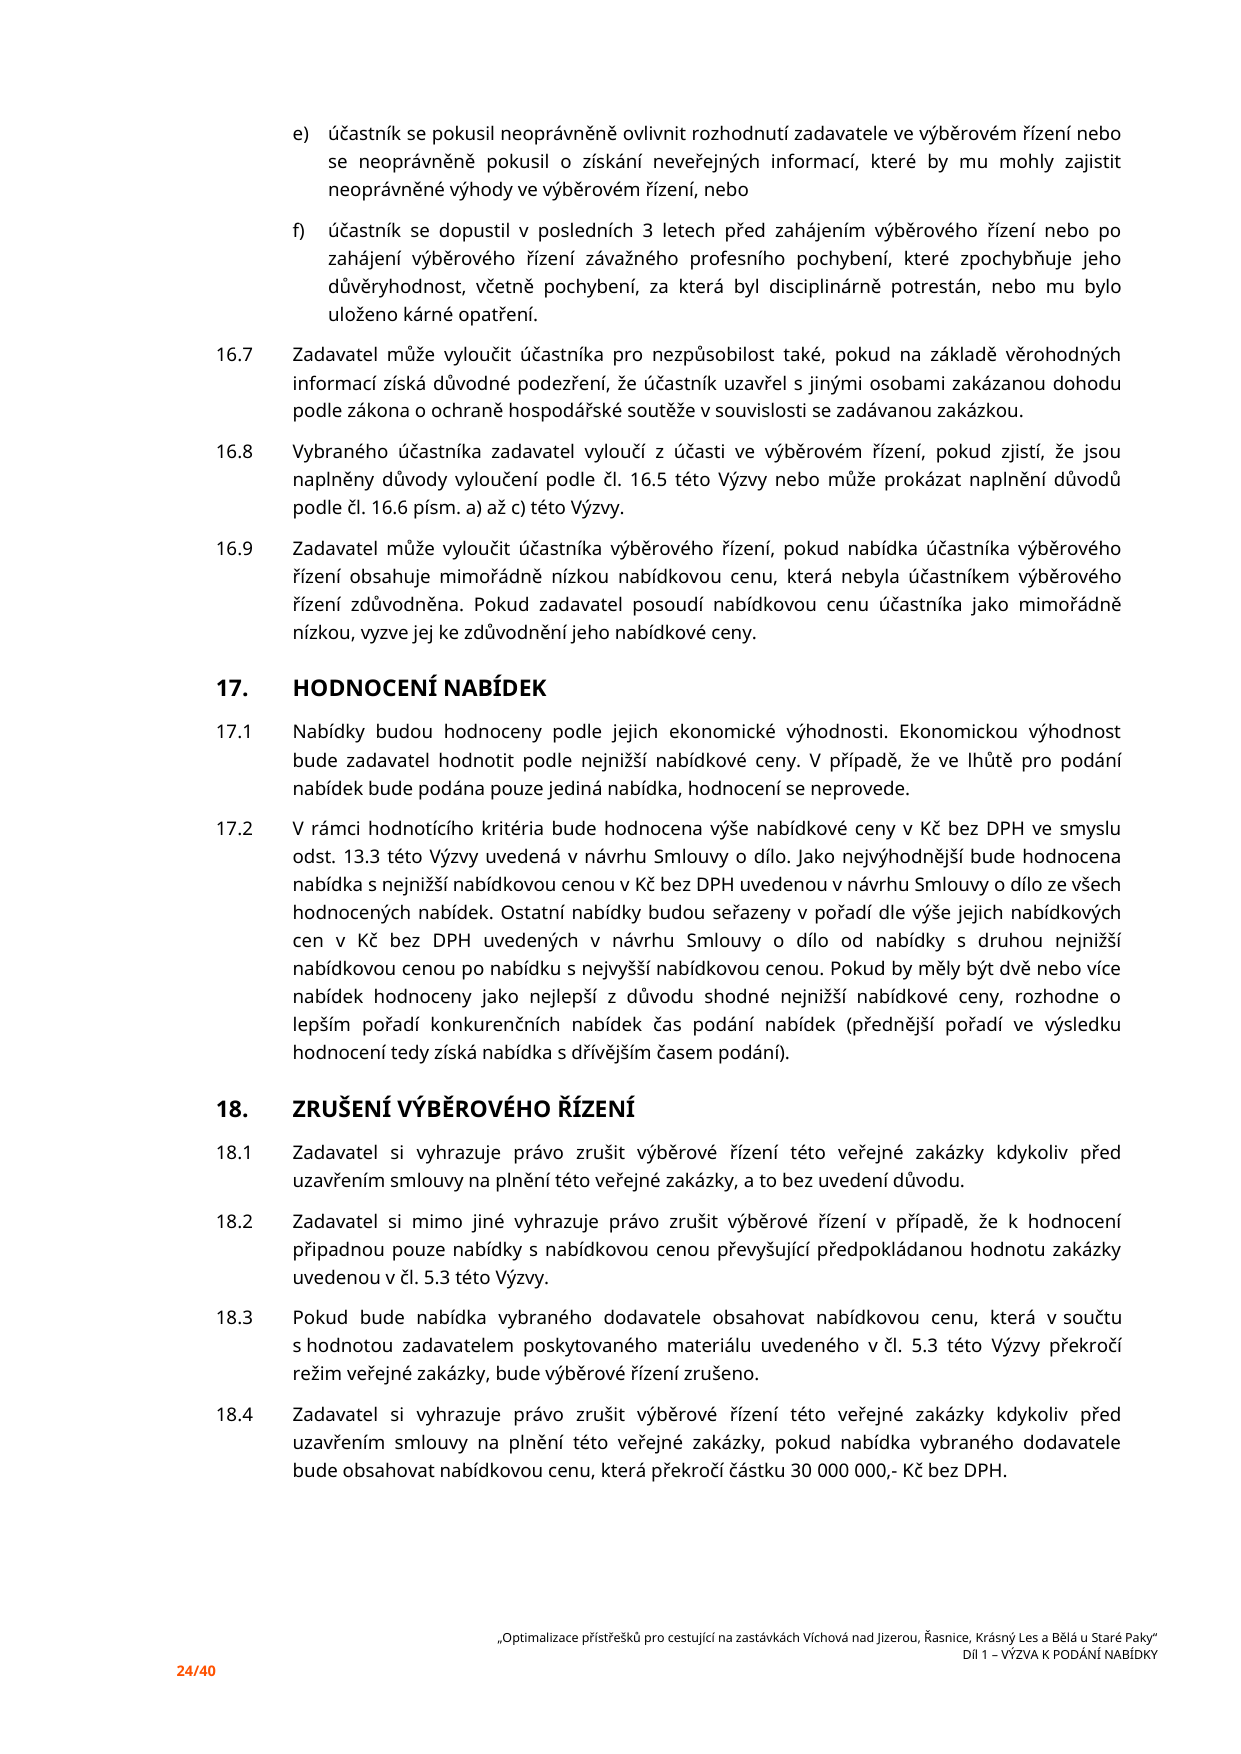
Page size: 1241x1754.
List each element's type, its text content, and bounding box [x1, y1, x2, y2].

text HODNOCENÍ NABÍDEK [216, 672, 1122, 703]
text V rámci hodnotícího kritéria bude hodnocena výše nabídkové ceny v Kč bez DPH ve smyslu odst. 13.3 této Výzvy uvedená v návrhu Smlouvy o dílo. Jako nejvýhodnější bude hodnocena nabídka s nejnižší nabídkovou cenou v Kč bez DPH uvedenou v návrhu Smlouvy o dílo ze všech hodnocených nabídek. Ostatní nabídky budou seřazeny v pořadí dle výše jejich nabídkových cen v Kč bez DPH uvedených v návrhu Smlouvy o dílo od nabídky s druhou nejnižší nabídkovou cenou po nabídku s nejvyšší nabídkovou cenou. Pokud by měly být dvě nebo více nabídek hodnoceny jako nejlepší z důvodu shodné nejnižší nabídkové ceny, rozhodne o lepším pořadí konkurenčních nabídek čas podání nabídek (přednější pořadí ve výsledku hodnocení tedy získá nabídka s dřívějším časem podání). [216, 815, 1122, 1065]
text Vybraného účastníka zadavatel vyloučí z účasti ve výběrovém řízení, pokud zjistí, že jsou naplněny důvody vyloučení podle čl. 16.5 této Výzvy nebo může prokázat naplnění důvodů podle čl. 16.6 písm. a) až c) této Výzvy. [216, 438, 1122, 520]
list účastník se pokusil neoprávněně ovlivnit rozhodnutí zadavatele ve výběrovém řízení nebo se neoprávněně pokusil o získání neveřejných informací, které by mu mohly zajistit neoprávněné výhody ve výběrovém řízení, nebo [292, 121, 1122, 202]
text Zadavatel si vyhrazuje právo zrušit výběrové řízení této veřejné zakázky kdykoliv před uzavřením smlouvy na plnění této veřejné zakázky, a to bez uvedení důvodu. [216, 1139, 1122, 1193]
text Zadavatel může vyloučit účastníka pro nezpůsobilost také, pokud na základě věrohodných informací získá důvodné podezření, že účastník uzavřel s jinými osobami zakázanou dohodu podle zákona o ochraně hospodářské soutěže v souvislosti se zadávanou zakázkou. [216, 342, 1122, 423]
text Zadavatel si mimo jiné vyhrazuje právo zrušit výběrové řízení v případě, že k hodnocení připadnou pouze nabídky s nabídkovou cenou převyšující předpokládanou hodnotu zakázky uvedenou v čl. 5.3 této Výzvy. [216, 1208, 1122, 1289]
text Nabídky budou hodnoceny podle jejich ekonomické výhodnosti. Ekonomickou výhodnost bude zadavatel hodnotit podle nejnižší nabídkové ceny. V případě, že ve lhůtě pro podání nabídek bude podána pouze jediná nabídka, hodnocení se neprovede. [216, 719, 1122, 800]
text Zadavatel si vyhrazuje právo zrušit výběrové řízení této veřejné zakázky kdykoliv před uzavřením smlouvy na plnění této veřejné zakázky, pokud nabídka vybraného dodavatele bude obsahovat nabídkovou cenu, která překročí částku 30 000 000,- Kč bez DPH. [216, 1401, 1122, 1483]
list účastník se dopustil v posledních 3 letech před zahájením výběrového řízení nebo po zahájení výběrového řízení závažného profesního pochybení, které zpochybňuje jeho důvěryhodnost, včetně pochybení, za která byl disciplinárně potrestán, nebo mu bylo uloženo kárné opatření. [292, 217, 1122, 327]
text Zadavatel může vyloučit účastníka výběrového řízení, pokud nabídka účastníka výběrového řízení obsahuje mimořádně nízkou nabídkovou cenu, která nebyla účastníkem výběrového řízení zdůvodněna. Pokud zadavatel posoudí nabídkovou cenu účastníka jako mimořádně nízkou, vyzve jej ke zdůvodnění jeho nabídkové ceny. [216, 535, 1122, 644]
text ZRUŠENÍ VÝBĚROVÉHO ŘÍZENÍ [216, 1093, 1122, 1124]
text Pokud bude nabídka vybraného dodavatele obsahovat nabídkovou cenu, která v součtu s hodnotou zadavatelem poskytovaného materiálu uvedeného v čl. 5.3 této Výzvy překročí režim veřejné zakázky, bude výběrové řízení zrušeno. [216, 1304, 1122, 1386]
